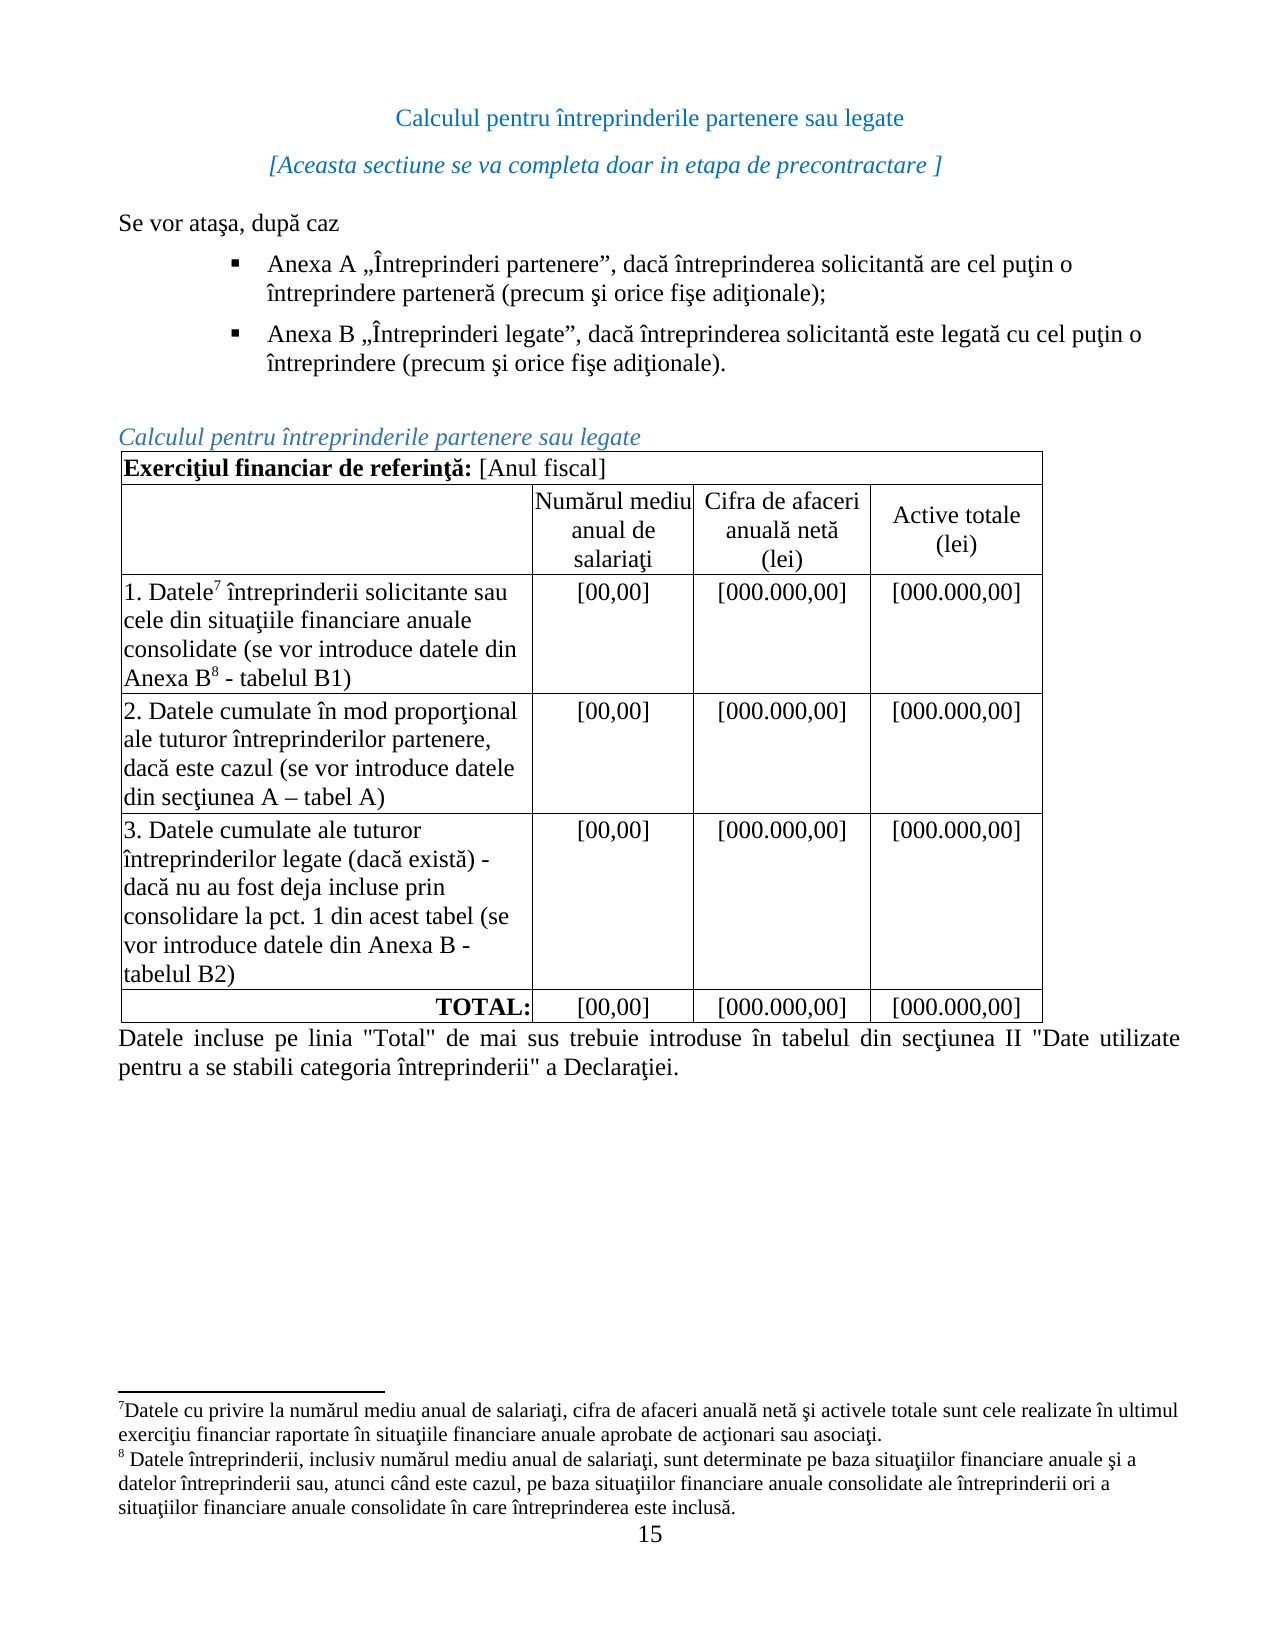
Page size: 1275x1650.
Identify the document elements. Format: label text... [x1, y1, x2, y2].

table_cell [694, 814, 870, 989]
table_cell [871, 990, 1042, 1022]
table_cell [694, 694, 870, 812]
table_cell [871, 575, 1042, 693]
table_cell Numărul mediu anual de salariaţi [533, 485, 693, 574]
text Datele incluse pe linia "Total" de mai sus trebuie introduse în tabelul din secţiunea II "Date utilizate pentru a se stabili categoria întreprinderii" a Declaraţiei. [118, 1023, 1181, 1081]
list [Aceasta sectiune se va completa doar in etapa de precontractare ] [268, 150, 1181, 179]
table_cell [533, 990, 693, 1022]
table_cell [533, 575, 693, 693]
table_cell 2. Datele cumulate în mod proporţional ale tuturor întreprinderilor partenere, dacă este cazul (se vor introduce datele din secţiunea A – tabel A) [122, 694, 532, 812]
table_cell [871, 814, 1042, 989]
table_cell [533, 694, 693, 812]
table_cell 1. Datele întreprinderii solicitante sau cele din situaţiile financiare anuale consolidate (se vor introduce datele din Anexa B - tabelul B1) [122, 575, 532, 693]
text Calculul pentru întreprinderile partenere sau legate [118, 103, 1181, 131]
subtitle Calculul pentru întreprinderile partenere sau legate [118, 422, 1181, 451]
text Se vor ataşa, după caz [118, 208, 1181, 237]
table_cell [694, 575, 870, 693]
table_cell 3. Datele cumulate ale tuturor întreprinderilor legate (dacă există) - dacă nu au fost deja incluse prin consolidare la pct. 1 din acest tabel (se vor introduce datele din Anexa B - tabelul B2) [122, 814, 532, 989]
table_cell [122, 485, 532, 574]
table_cell [694, 990, 870, 1022]
table_cell TOTAL: [122, 990, 532, 1022]
table_cell [533, 814, 693, 989]
table_header Exerciţiul financiar de referinţă: [122, 452, 1042, 484]
table_cell Cifra de afaceri anuală netă (lei) [694, 485, 870, 574]
list Anexa B „Întreprinderi legate”, dacă întreprinderea solicitantă este legată cu cel puţin o întreprindere (precum şi orice fişe adiţionale). [229, 319, 1181, 377]
table_cell Active totale (lei) [871, 485, 1042, 574]
table_cell [871, 694, 1042, 812]
list Anexa A „Întreprinderi partenere”, dacă întreprinderea solicitantă are cel puţin o întreprindere parteneră (precum şi orice fişe adiţionale); [229, 249, 1181, 307]
